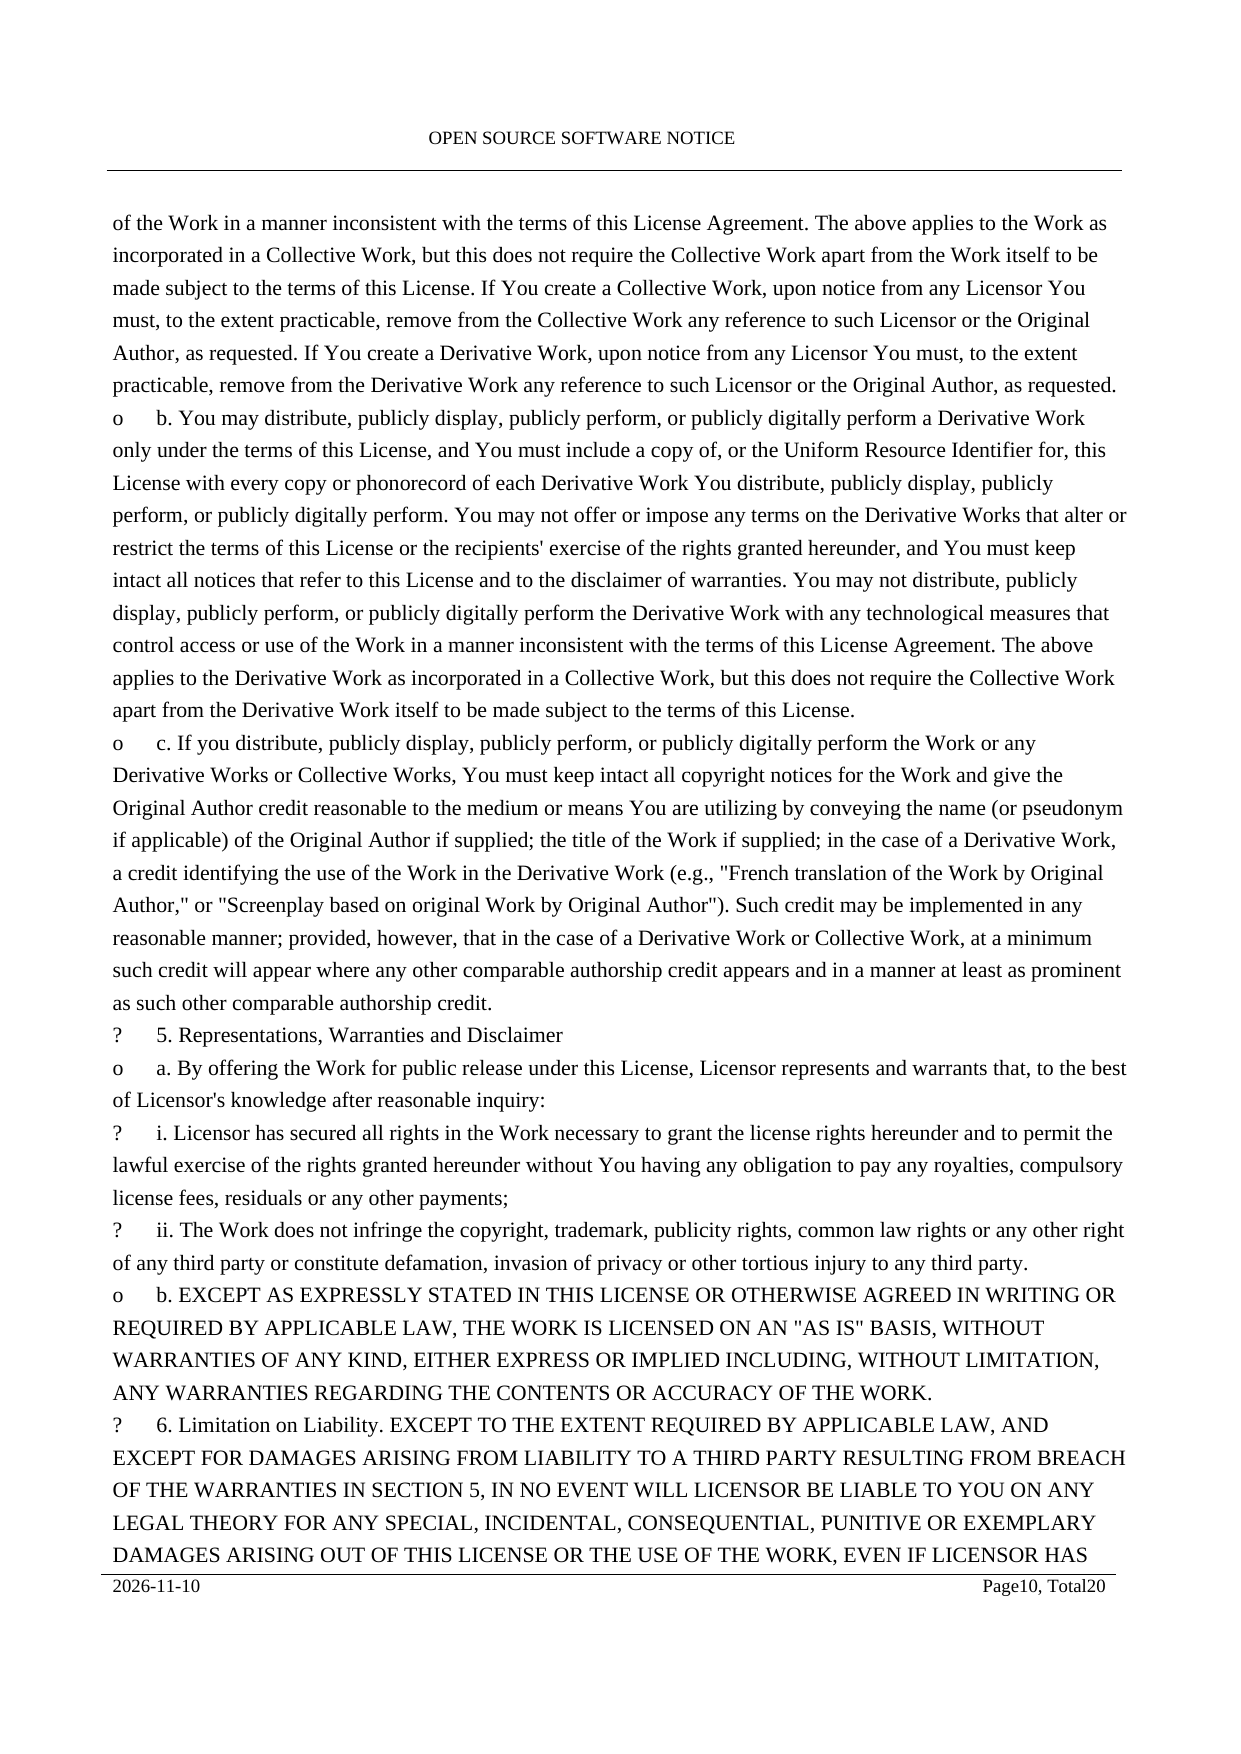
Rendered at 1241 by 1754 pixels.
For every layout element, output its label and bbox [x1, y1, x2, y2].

text [112, 206, 1128, 1571]
